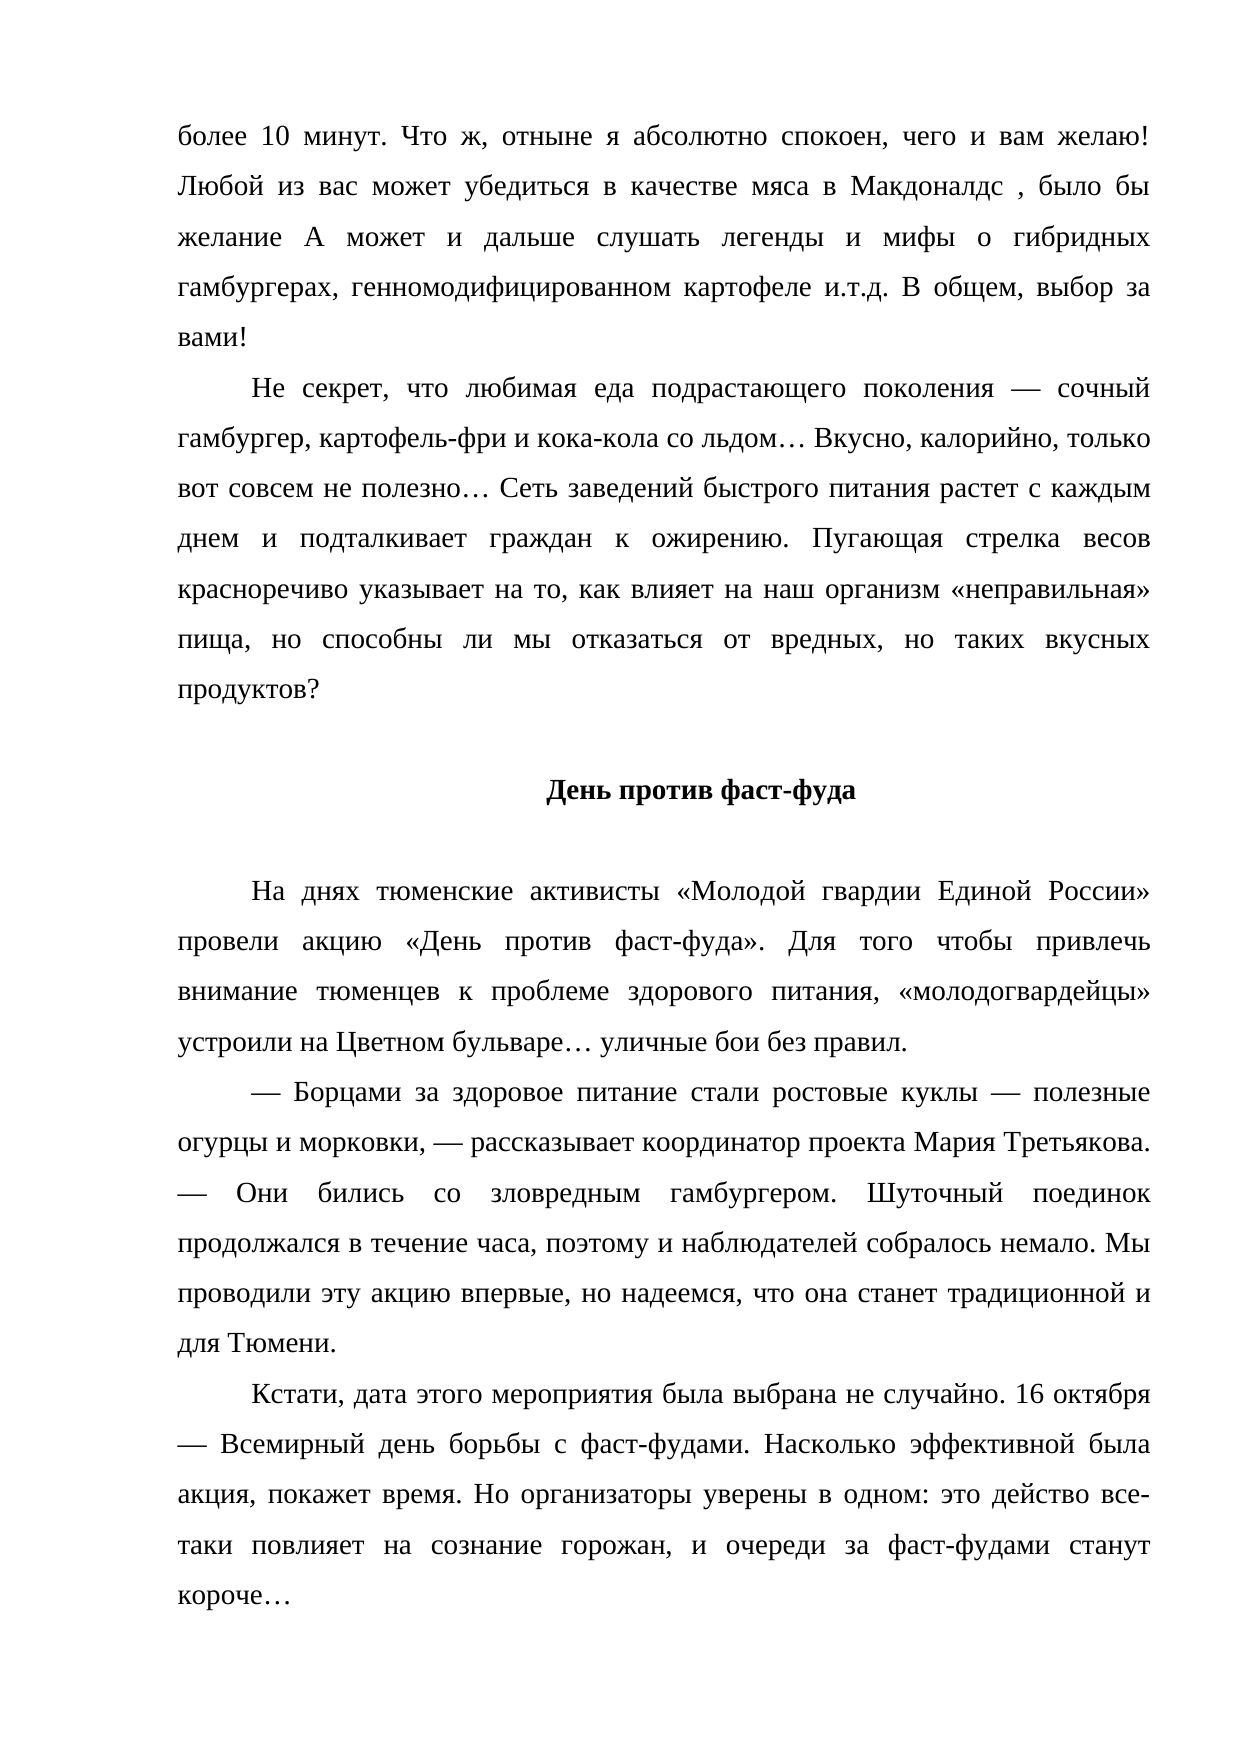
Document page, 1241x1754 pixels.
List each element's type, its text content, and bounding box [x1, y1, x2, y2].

text Кстати, дата этого мероприятия была выбрана не случайно. 16 октября — Всемирный день борьбы с фаст-фудами. Насколько эффективной была акция, покажет время. Но организаторы уверены в одном: это действо все-таки повлияет на сознание горожан, и очереди за фаст-фудами станут короче… [177, 1376, 1152, 1611]
text На днях тюменские активисты «Молодой гвардии Единой России» провели акцию «День против фаст-фуда». Для того чтобы привлечь внимание тюменцев к проблеме здорового питания, «молодогвардейцы» устроили на Цветном бульваре… уличные бои без правил. [177, 873, 1152, 1057]
text Не секрет, что любимая еда подрастающего поколения — сочный гамбургер, картофель-фри и кока-кола со льдом… Вкусно, калорийно, только вот совсем не полезно… Сеть заведений быстрого питания растет с каждым днем и подталкивает граждан к ожирению. Пугающая стрелка весов красноречиво указывает на то, как влияет на наш организм «неправильная» пища, но способны ли мы отказаться от вредных, но таких вкусных продуктов? [177, 370, 1152, 705]
text — Борцами за здоровое питание стали ростовые куклы — полезные огурцы и морковки, — рассказывает координатор проекта Мария Третьякова. — Они бились со зловредным гамбургером. Шуточный поединок продолжался в течение часа, поэтому и наблюдателей собралось немало. Мы проводили эту акцию впервые, но надеемся, что она станет традиционной и для Тюмени. [177, 1074, 1152, 1359]
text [177, 118, 1152, 353]
text День против фаст-фуда [177, 772, 1152, 806]
